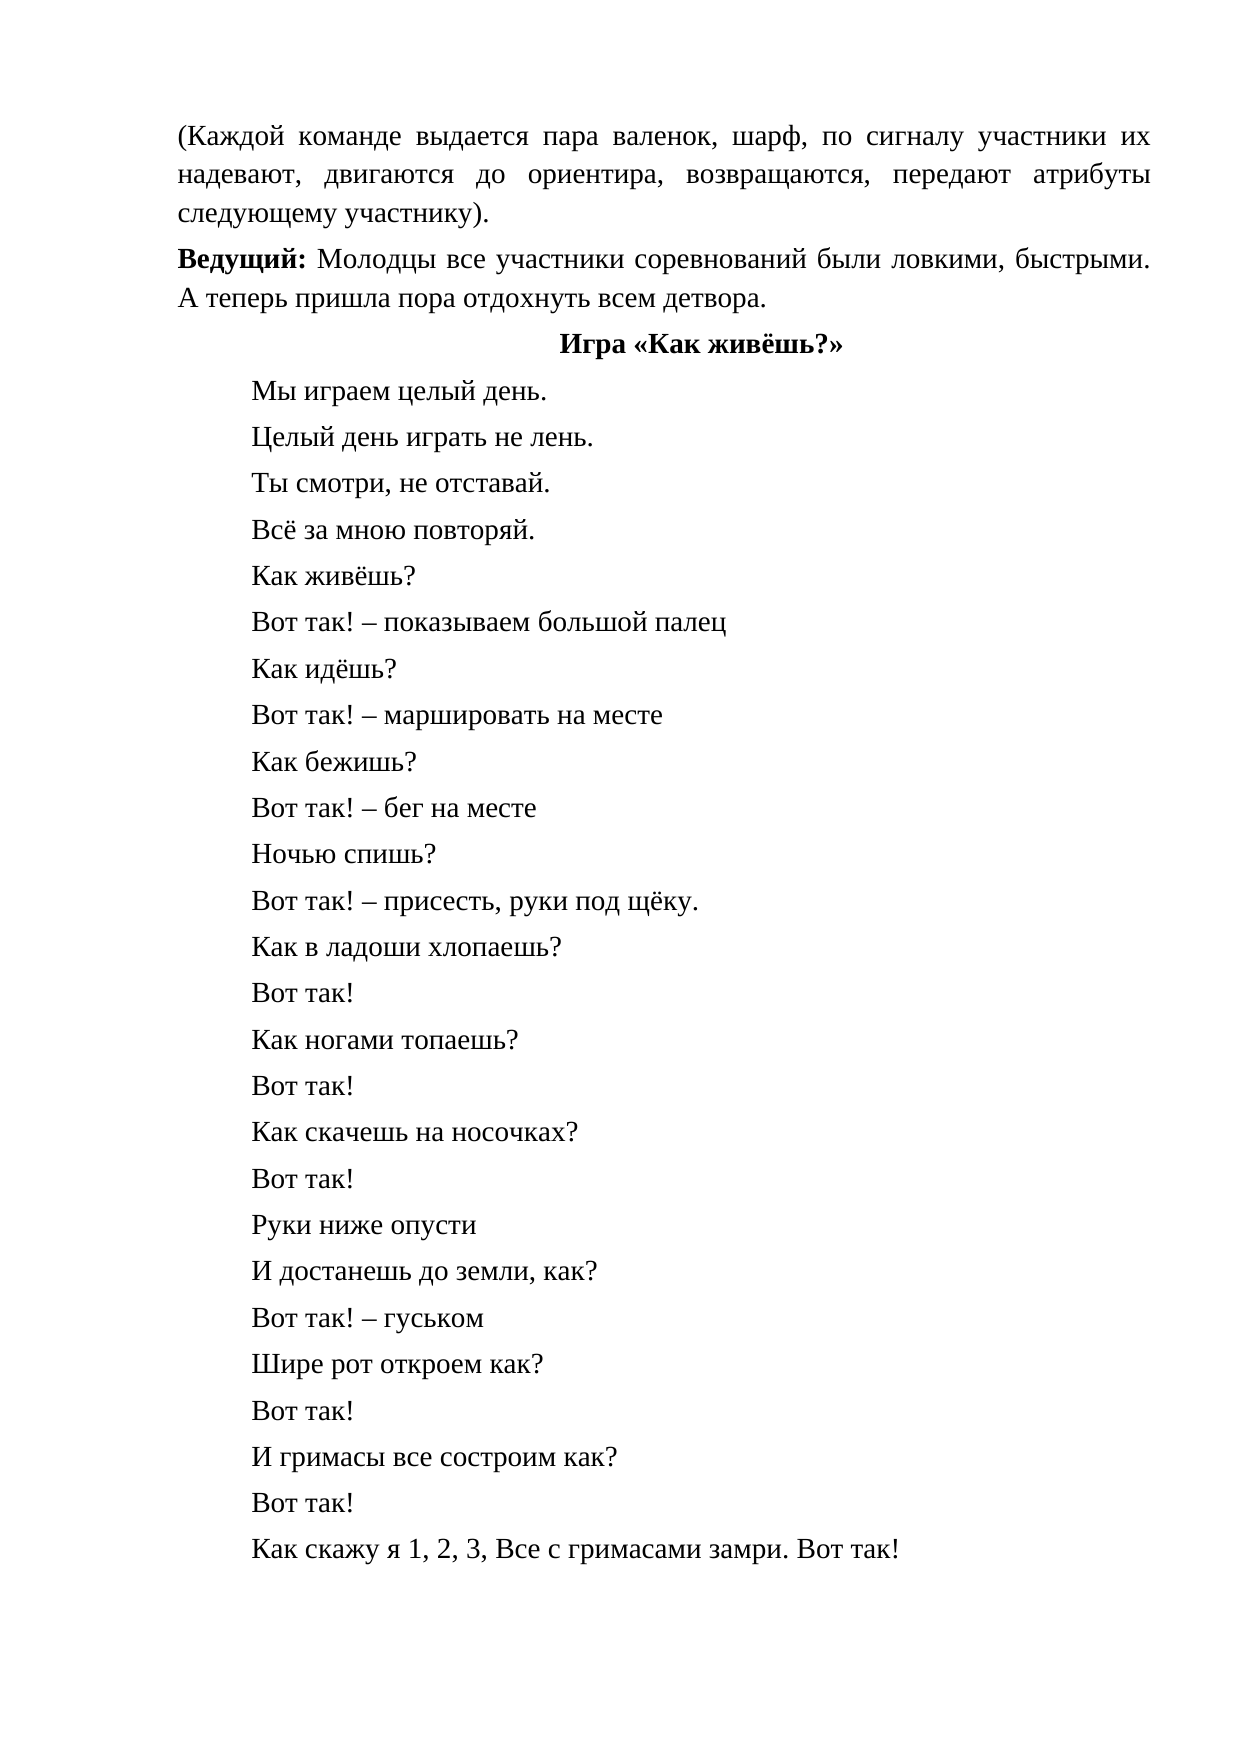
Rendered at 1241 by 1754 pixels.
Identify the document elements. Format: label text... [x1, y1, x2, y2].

text И гримасы все состроим как? [177, 1439, 1152, 1472]
text Вот так! [177, 1161, 1152, 1194]
text Как ногами топаешь? [177, 1022, 1152, 1055]
text Ведущий: Молодцы все участники соревнований были ловкими, быстрыми. А теперь пришла пора отдохнуть всем детвора. [177, 242, 1152, 314]
text Как живёшь? [177, 558, 1152, 592]
text Вот так! – присесть, руки под щёку. [177, 883, 1152, 916]
text Как скажу я 1, 2, 3, Все с гримасами замри. Вот так! [177, 1532, 1152, 1565]
text Вот так! [177, 975, 1152, 1009]
text Вот так! – бег на месте [177, 790, 1152, 823]
text Руки ниже опусти [177, 1207, 1152, 1241]
text Вот так! – маршировать на месте [177, 697, 1152, 731]
text Вот так! – гуськом [177, 1300, 1152, 1333]
text Ночью спишь? [177, 836, 1152, 870]
text Мы играем целый день. [177, 373, 1152, 406]
text Как скачешь на носочках? [177, 1114, 1152, 1148]
text Игра «Как живёшь?» [177, 326, 1152, 360]
text Как бежишь? [177, 744, 1152, 777]
text Ты смотри, не отставай. [177, 466, 1152, 499]
text Целый день играть не лень. [177, 419, 1152, 453]
text Как идёшь? [177, 651, 1152, 684]
text Всё за мною повторяй. [177, 512, 1152, 545]
text Вот так! [177, 1485, 1152, 1519]
text Вот так! [177, 1068, 1152, 1102]
text И достанешь до земли, как? [177, 1253, 1152, 1287]
text Вот так! – показываем большой палец [177, 604, 1152, 638]
text Вот так! [177, 1393, 1152, 1426]
text Шире рот откроем как? [177, 1346, 1152, 1380]
text (Каждой команде выдается пара валенок, шарф, по сигналу участники их надевают, двигаются до ориентира, возвращаются, передают атрибуты следующему участнику). [177, 118, 1152, 229]
text Как в ладоши хлопаешь? [177, 929, 1152, 963]
